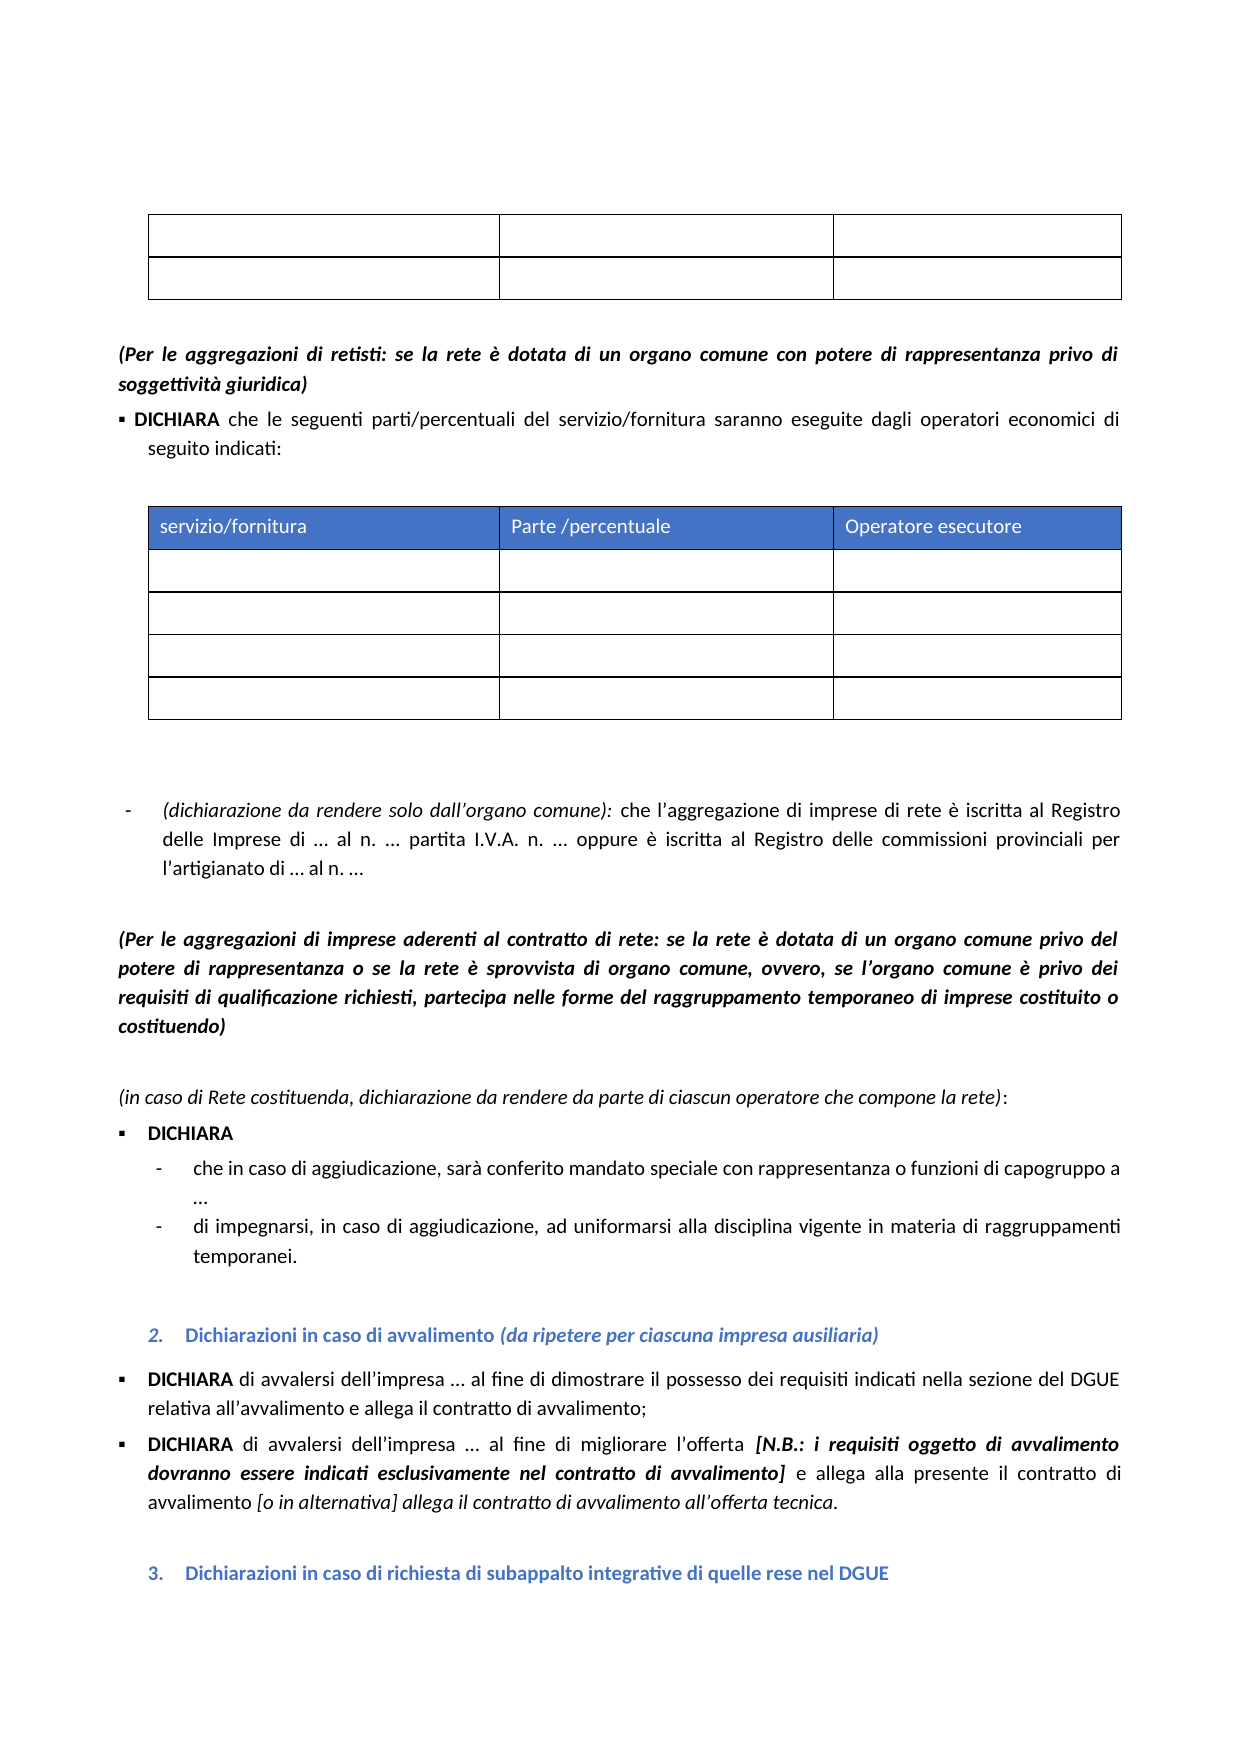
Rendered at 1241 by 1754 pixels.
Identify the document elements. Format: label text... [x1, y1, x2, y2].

table_cell [834, 258, 1121, 299]
table_cell [834, 678, 1121, 719]
list che in caso di aggiudicazione, sarà conferito mandato speciale con rappresentanza o funzioni di capogruppo a … [156, 1155, 1122, 1210]
table_cell [149, 550, 499, 591]
table_cell [500, 258, 833, 299]
list (dichiarazione da rendere solo dall’organo comune): che l’aggregazione di imprese di rete è iscritta al Registro delle Imprese di … al n. ... partita I.V.A. n. ... oppure è iscritta al Registro delle commissioni provinciali per l’artigianato di … al n. … [125, 797, 1122, 881]
text ▪ DICHIARA di avvalersi dell’impresa … al fine di dimostrare il possesso dei requisiti indicati nella sezione del DGUE relativa all’avvalimento e allega il contratto di avvalimento; [118, 1366, 1122, 1421]
table_cell [834, 593, 1121, 634]
text ▪ DICHIARA [118, 1120, 1122, 1145]
text (Per le aggregazioni di retisti: se la rete è dotata di un organo comune con potere di rappresentanza privo di soggettività giuridica) [118, 342, 1122, 396]
text (in caso di Rete costituenda, dichiarazione da rendere da parte di ciascun operatore che compone la rete): [118, 1084, 1122, 1110]
table_cell [500, 635, 833, 676]
table_cell [149, 215, 499, 256]
table_cell [149, 258, 499, 299]
table_cell [149, 678, 499, 719]
table_cell [834, 635, 1121, 676]
text (Per le aggregazioni di imprese aderenti al contratto di rete: se la rete è dotata di un organo comune privo del potere di rappresentanza o se la rete è sprovvista di organo comune, ovvero, se l’organo comune è privo dei requisiti di qualificazione richiesti, partecipa nelle forme del raggruppamento temporaneo di imprese costituito o costituendo) [118, 926, 1122, 1039]
table_cell [834, 215, 1121, 256]
table_cell [149, 593, 499, 634]
list Dichiarazioni in caso di richiesta di subappalto integrative di quelle rese nel DGUE [148, 1560, 1122, 1586]
table_header Operatore esecutore [834, 507, 1121, 549]
table_cell [149, 635, 499, 676]
table_cell [500, 215, 833, 256]
table_header servizio/fornitura [149, 507, 499, 549]
text ▪ DICHIARA di avvalersi dell’impresa … al fine di migliorare l’offerta [N.B.: i requisiti oggetto di avvalimento dovranno essere indicati esclusivamente nel contratto di avvalimento] e allega alla presente il contratto di avvalimento [o in alternativa] allega il contratto di avvalimento all’offerta tecnica. [118, 1431, 1122, 1515]
table_cell [500, 678, 833, 719]
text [118, 406, 1122, 461]
list di impegnarsi, in caso di aggiudicazione, ad uniformarsi alla disciplina vigente in materia di raggruppamenti temporanei. [156, 1214, 1122, 1268]
table_cell [500, 593, 833, 634]
table_header Parte /percentuale [500, 507, 833, 549]
table_cell [500, 550, 833, 591]
table_cell [834, 550, 1121, 591]
list Dichiarazioni in caso di avvalimento (da ripetere per ciascuna impresa ausiliaria) [148, 1322, 1122, 1348]
